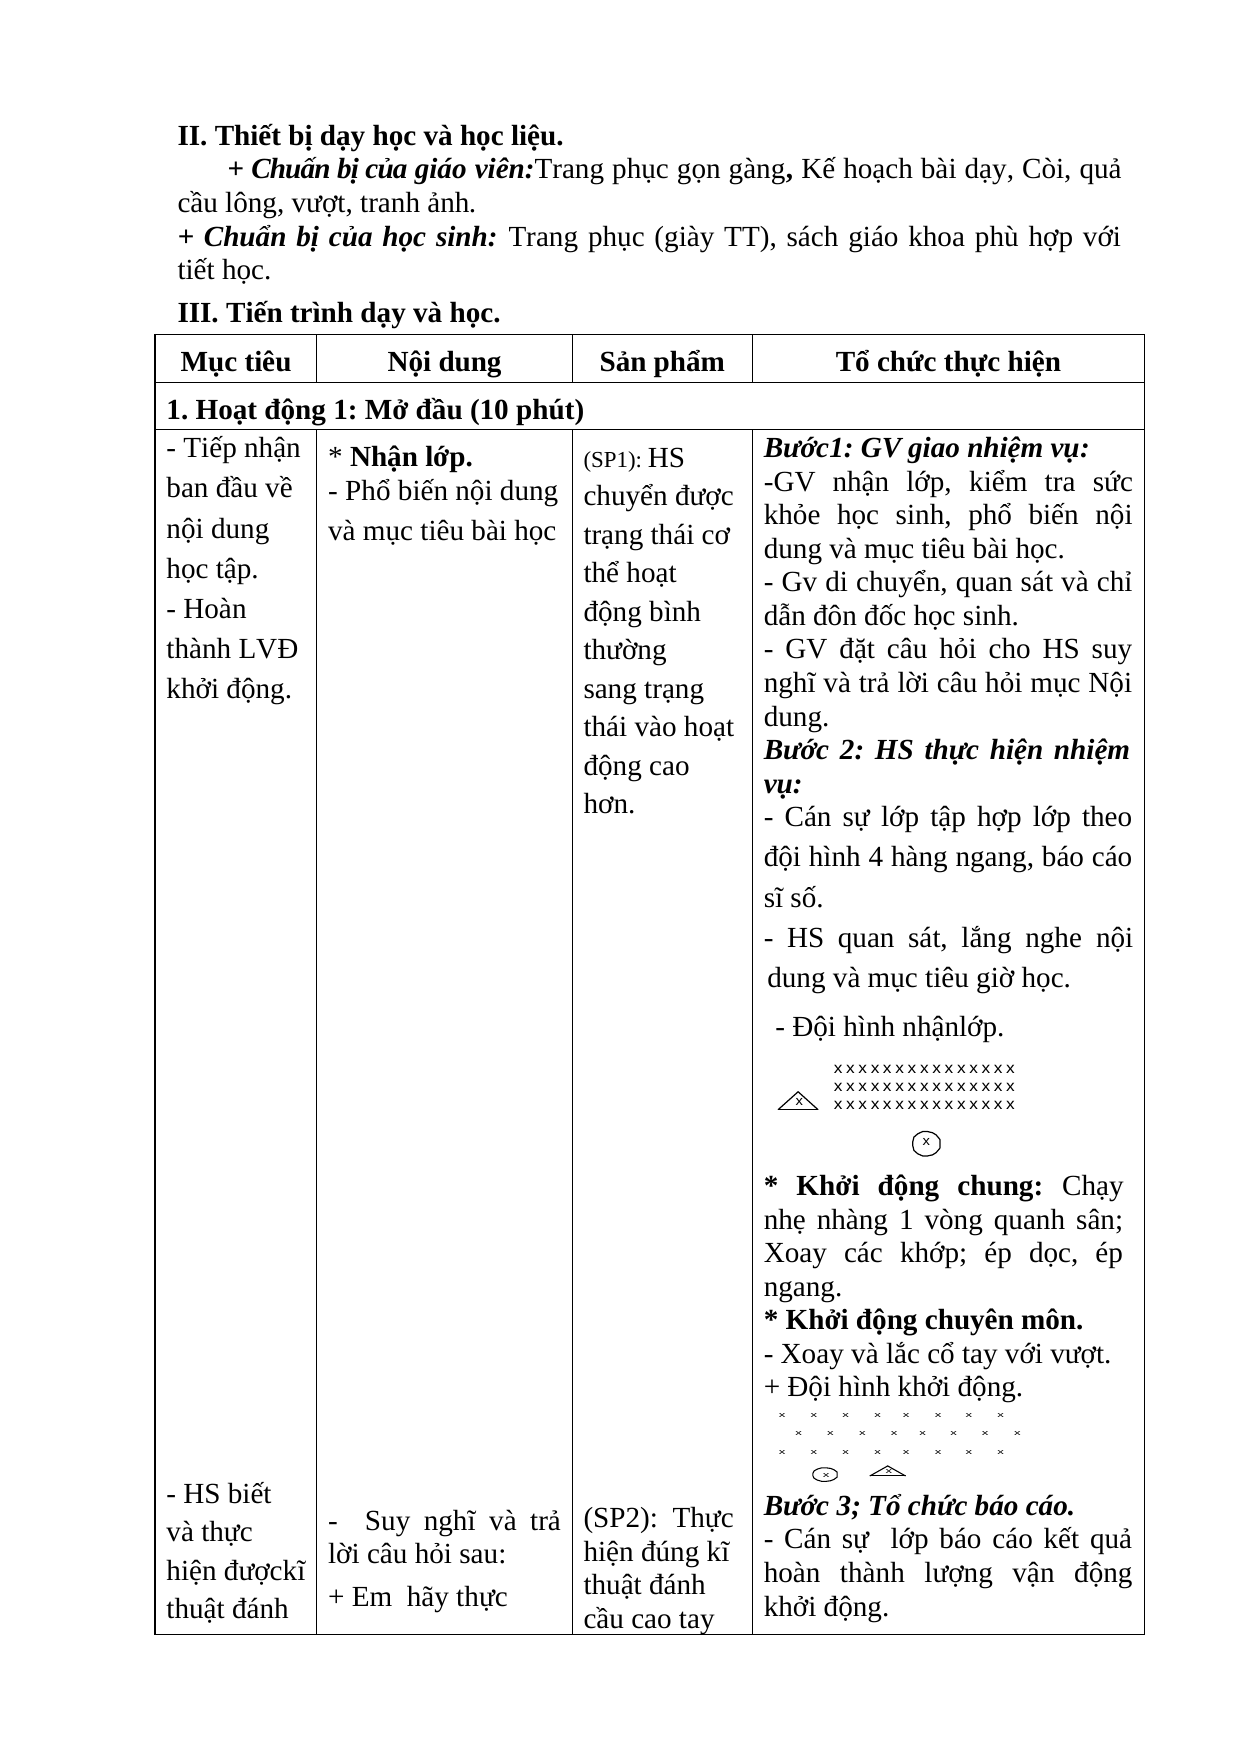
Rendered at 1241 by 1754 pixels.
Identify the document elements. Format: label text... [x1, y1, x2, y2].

table_header Mục tiêu [156, 335, 316, 382]
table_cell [573, 430, 752, 1634]
subtitle II. Thiết bị dạy học và học liệu. [177, 118, 1122, 152]
text III. Tiến trình dạy và học. [177, 295, 1122, 329]
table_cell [317, 430, 572, 1634]
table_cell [753, 430, 1144, 1634]
subtitle + Chuấn bị của giáo viên:Trang phục gọn gàng, Kế hoạch bài dạy, Còi, quả cầu lông, vượt, tranh ảnh. [177, 152, 1122, 219]
table_header Nội dung [317, 335, 572, 382]
table_cell 1. Hoạt động 1: Mở đầu (10 phút) [156, 383, 1144, 429]
table_header Sản phẩm [573, 335, 752, 382]
subtitle + Chuẩn bị của học sinh: Trang phục (giày TT), sách giáo khoa phù hợp với tiết học. [177, 219, 1122, 286]
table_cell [156, 430, 316, 1634]
table_header Tổ chức thực hiện [753, 335, 1144, 382]
